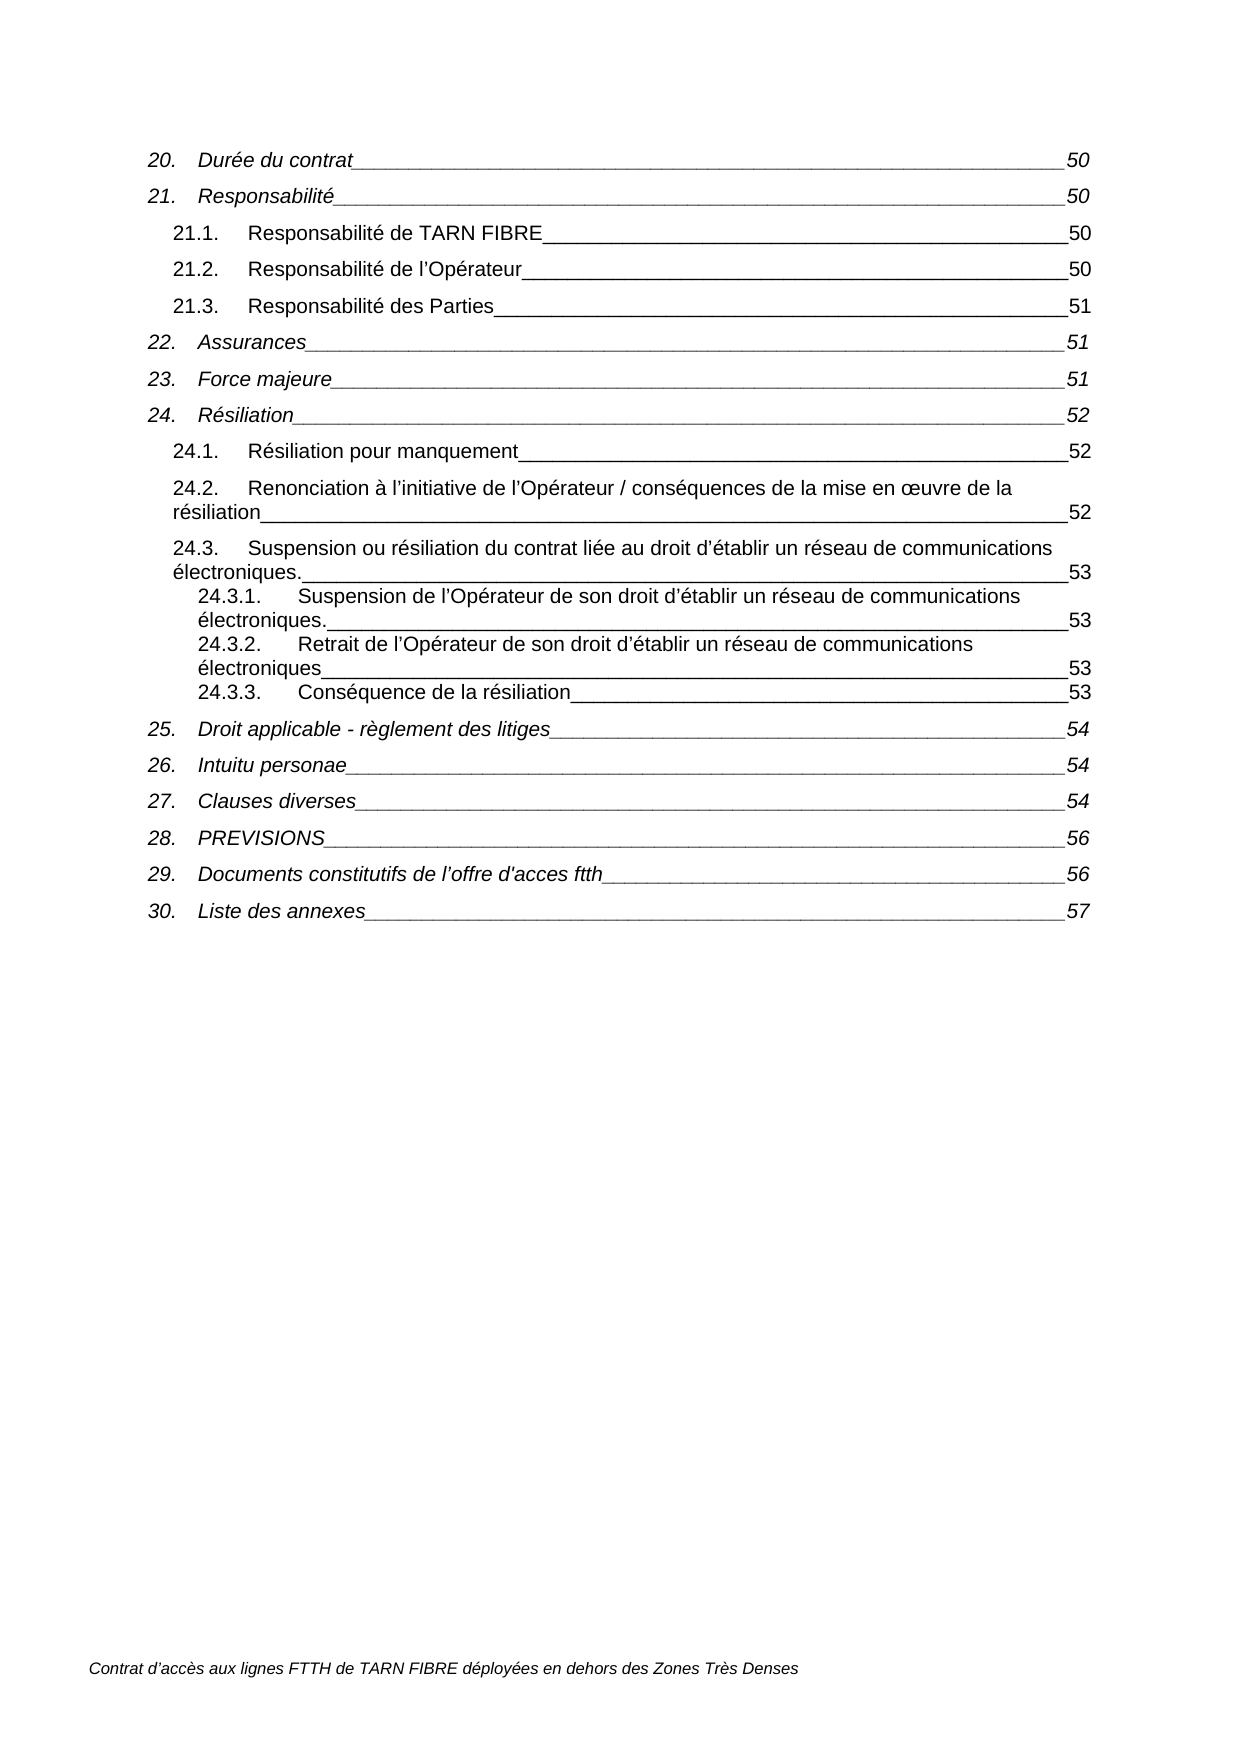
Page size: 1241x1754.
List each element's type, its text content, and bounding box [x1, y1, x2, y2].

text 24.2. Renonciation à l’initiative de l’Opérateur / conséquences de la mise en œuvre de la résiliation 52 [173, 476, 1093, 524]
text 24.1. Résiliation pour manquement 52 [173, 439, 1093, 463]
text 24.3. Suspension ou résiliation du contrat liée au droit d’établir un réseau de communications électroniques. 53 [173, 536, 1093, 584]
text 24.3.2. Retrait de l’Opérateur de son droit d’établir un réseau de communications électroniques 53 [198, 632, 1093, 680]
text 24. Résiliation 52 [148, 403, 1093, 427]
text 27. Clauses diverses 54 [148, 789, 1093, 813]
text 25. Droit applicable - règlement des litiges 54 [148, 716, 1093, 740]
text 29. Documents constitutifs de l’offre d'acces ftth 56 [148, 862, 1093, 886]
text 24.3.3. Conséquence de la résiliation 53 [198, 680, 1093, 704]
text 22. Assurances 51 [148, 330, 1093, 354]
text 21.2. Responsabilité de l’Opérateur 50 [173, 257, 1093, 281]
text 21.1. Responsabilité de TARN FIBRE 50 [173, 221, 1093, 244]
text 21.3. Responsabilité des Parties 51 [173, 293, 1093, 317]
text 26. Intuitu personae 54 [148, 753, 1093, 777]
text 24.3.1. Suspension de l’Opérateur de son droit d’établir un réseau de communications électroniques. 53 [198, 584, 1093, 632]
text 28. PREVISIONS 56 [148, 826, 1093, 850]
text 21. Responsabilité 50 [148, 184, 1093, 208]
text 23. Force majeure 51 [148, 366, 1093, 390]
text 30. Liste des annexes 57 [148, 899, 1093, 923]
text 20. Durée du contrat 50 [148, 148, 1093, 172]
